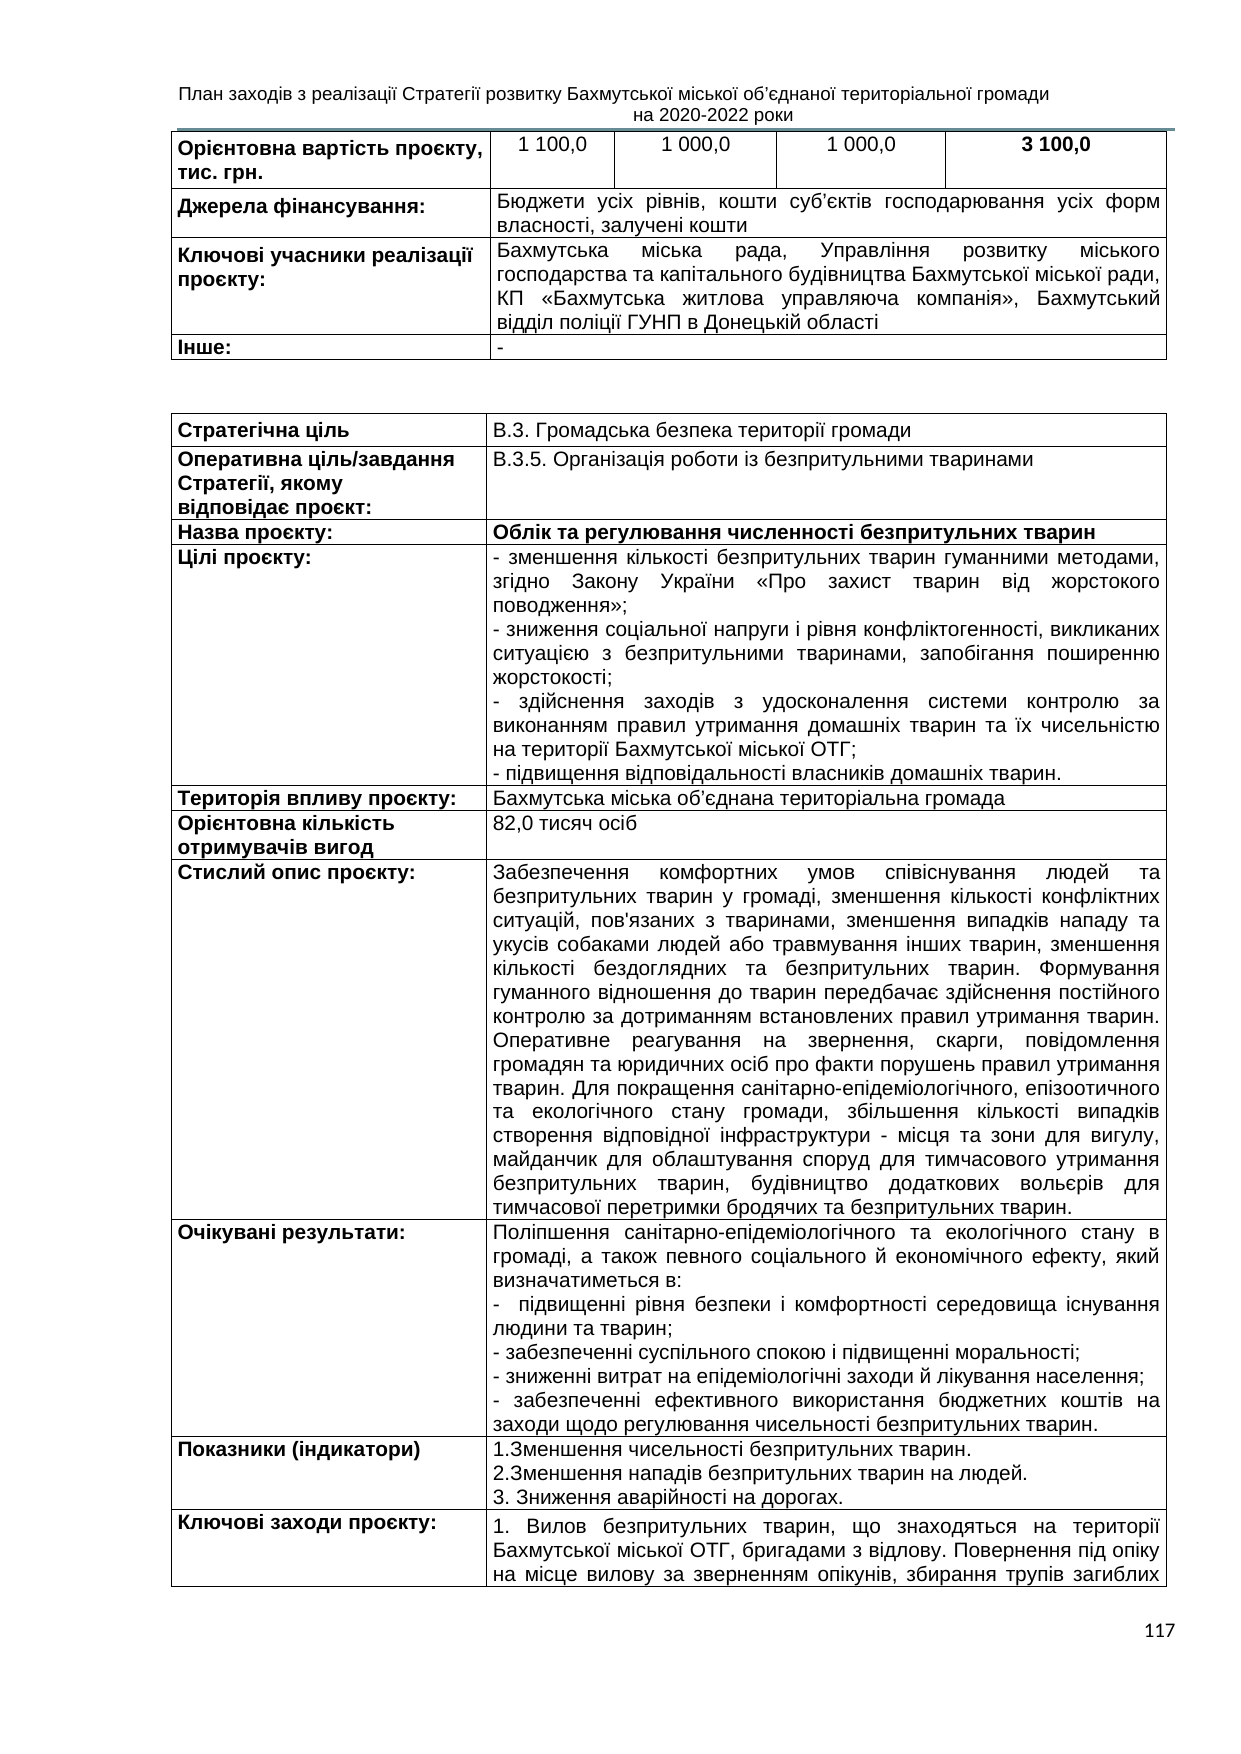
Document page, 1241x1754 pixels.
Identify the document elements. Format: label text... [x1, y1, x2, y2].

table_header В.3. Громадська безпека території громади [487, 414, 1166, 446]
table_cell 1 000,0 [777, 132, 945, 188]
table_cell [172, 1510, 486, 1586]
table_cell Оперативна ціль/завдання Стратегії, якому відповідає проєкт: [172, 447, 486, 519]
table_cell - [491, 335, 1166, 359]
table_cell 1 100,0 [491, 132, 614, 188]
table_cell Територія впливу проєкту: [172, 786, 486, 810]
table_cell Бахмутська міська рада, Управління розвитку міського господарства та капітального будівництва Бахмутської міської ради, КП «Бахмутська житлова управляюча компанія», Бахмутський відділ поліції ГУНП в Донецькій області [491, 238, 1166, 334]
table_cell Поліпшення санітарно-епідеміологічного та екологічного стану в громаді, а також певного соціального й економічного ефекту, який визначатиметься в: - підвищенні рівня безпеки і комфортності середовища існування людини та тварин; - забезпеченні суспільного спокою і підвищенні моральності; - зниженні витрат на епідеміологічні заходи й лікування населення; - забезпеченні ефективного використання бюджетних коштів на заходи щодо регулювання чисельності безпритульних тварин. [487, 1220, 1166, 1436]
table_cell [172, 132, 490, 188]
table_cell Показники (індикатори) [172, 1437, 486, 1509]
table_cell Забезпечення комфортних умов співіснування людей та безпритульних тварин у громаді, зменшення кількості конфліктних ситуацій, пов'язаних з тваринами, зменшення випадків нападу та укусів собаками людей або травмування інших тварин, зменшення кількості бездоглядних та безпритульних тварин. Формування гуманного відношення до тварин передбачає здійснення постійного контролю за дотриманням встановлених правил утримання тварин. Оперативне реагування на звернення, скарги, повідомлення громадян та юридичних осіб про факти порушень правил утримання тварин. Для покращення санітарно-епідеміологічного, епізоотичного та екологічного стану громади, збільшення кількості випадків створення відповідної інфраструктури - місця та зони для вигулу, майданчик для облаштування споруд для тимчасового утримання безпритульних тварин, будівництво додаткових вольєрів для тимчасової перетримки бродячих та безпритульних тварин. [487, 860, 1166, 1219]
table_cell Інше: [172, 335, 490, 359]
table_cell Орієнтовна кількість отримувачів вигод [172, 811, 486, 859]
table_header Стратегічна ціль [172, 414, 486, 446]
table_cell - зменшення кількості безпритульних тварин гуманними методами, згідно Закону України «Про захист тварин від жорстокого поводження»; - зниження соціальної напруги і рівня конфліктогенності, викликаних ситуацією з безпритульними тваринами, запобігання поширенню жорстокості; - здійснення заходів з удосконалення системи контролю за виконанням правил утримання домашніх тварин та їх чисельністю на території Бахмутської міської ОТГ; - підвищення відповідальності власників домашніх тварин. [487, 545, 1166, 785]
table_cell Очікувані результати: [172, 1220, 486, 1436]
table_cell Назва проєкту: [172, 520, 486, 544]
table_cell 1 000,0 [615, 132, 776, 188]
table_cell Бюджети усіх рівнів, кошти суб’єктів господарювання усіх форм власності, залучені кошти [491, 189, 1166, 237]
table_cell Джерела фінансування: [172, 189, 490, 237]
table_cell 3 100,0 [946, 132, 1166, 188]
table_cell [487, 1510, 1166, 1586]
table_cell Ключові учасники реалізації проєкту: [172, 238, 490, 334]
table_cell Цілі проєкту: [172, 545, 486, 785]
table_cell Бахмутська міська об’єднана територіальна громада [487, 786, 1166, 810]
table_cell 1.Зменшення чисельності безпритульних тварин. 2.Зменшення нападів безпритульних тварин на людей. 3. Зниження аварійності на дорогах. [487, 1437, 1166, 1509]
table_cell В.3.5. Організація роботи із безпритульними тваринами [487, 447, 1166, 519]
table_cell Облік та регулювання численності безпритульних тварин [487, 520, 1166, 544]
table_cell Стислий опис проєкту: [172, 860, 486, 1219]
table_cell 82,0 тисяч осіб [487, 811, 1166, 859]
